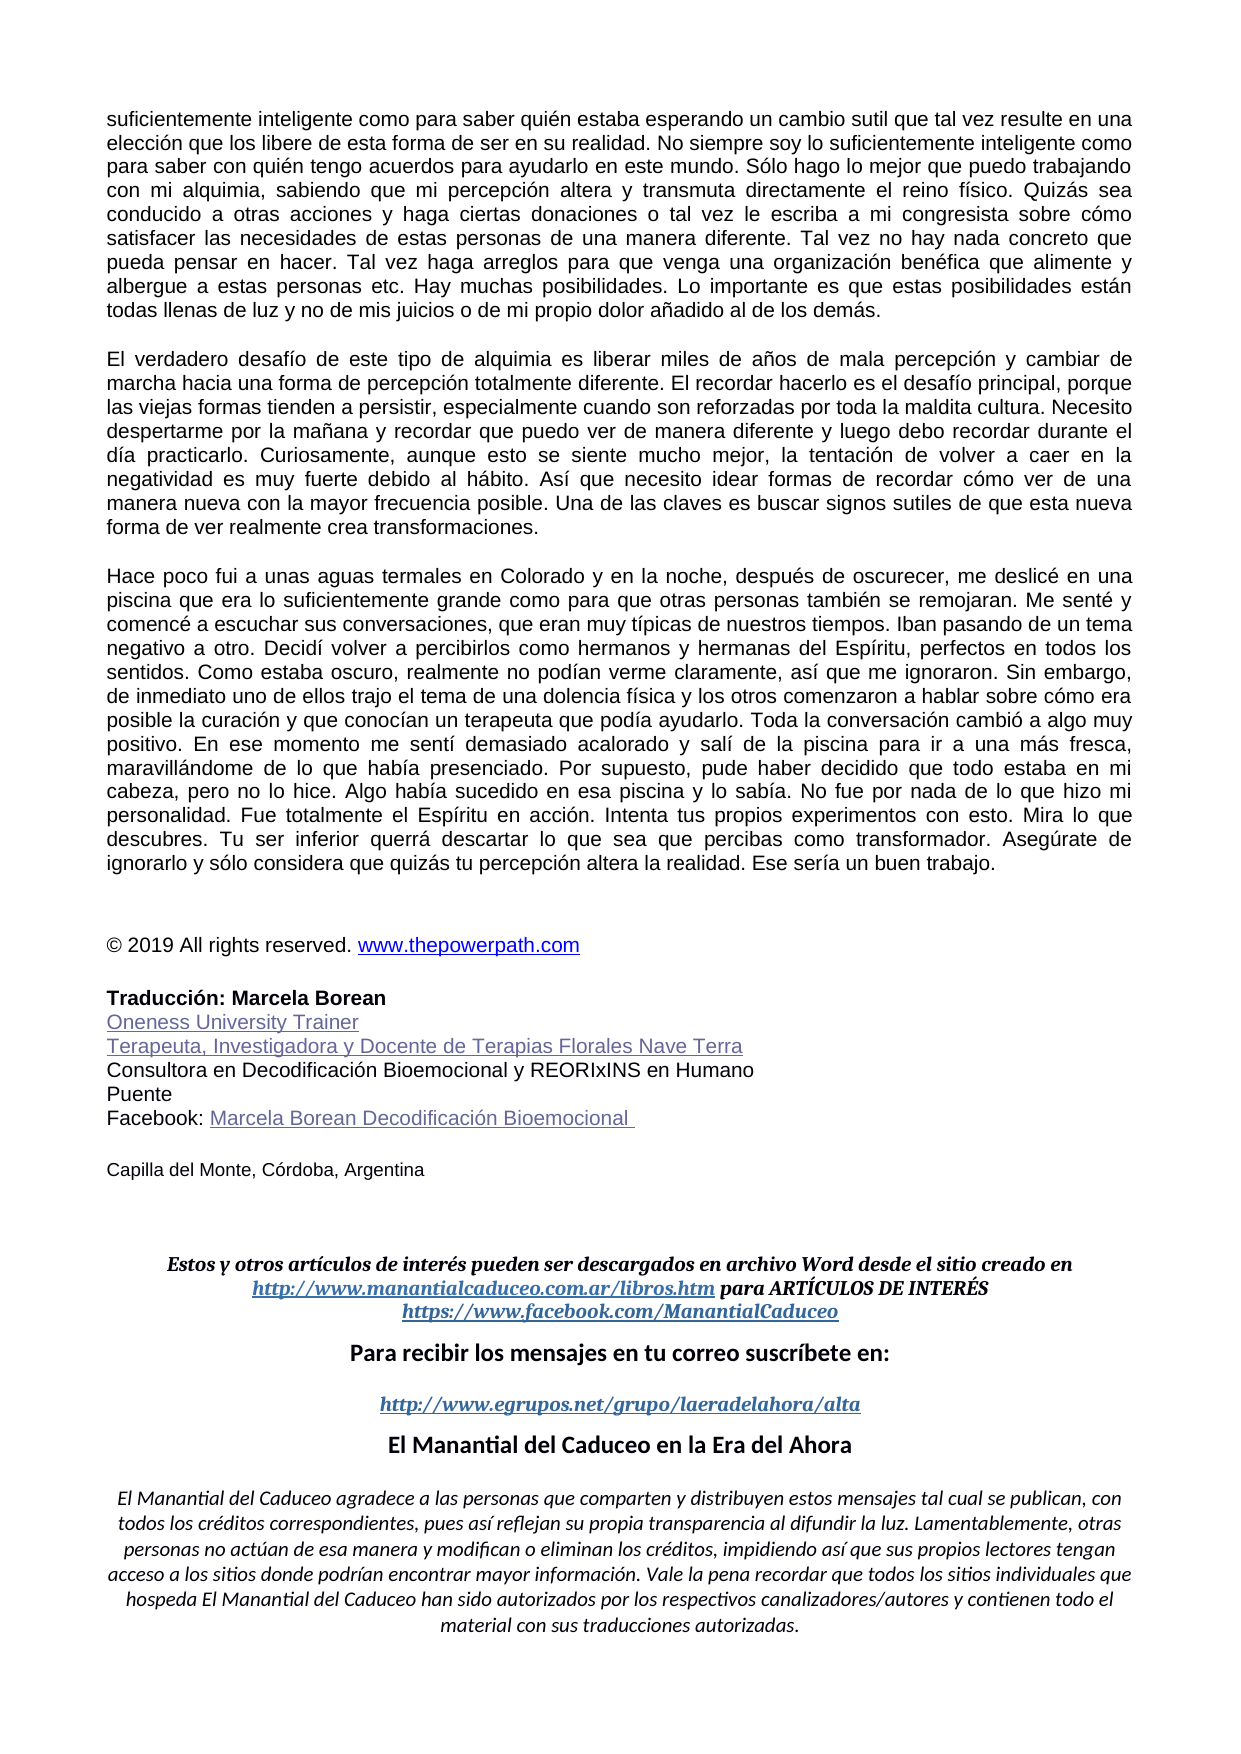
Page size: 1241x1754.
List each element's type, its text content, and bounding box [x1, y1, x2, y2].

text El Manantial del Caduceo agradece a las personas que comparten y distribuyen estos mensajes tal cual se publican, con todos los créditos correspondientes, pues así reflejan su propia transparencia al difundir la luz. Lamentablemente, otras personas no actúan de esa manera y modifican o eliminan los créditos, impidiendo así que sus propios lectores tengan acceso a los sitios donde podrían encontrar mayor información. Vale la pena recordar que todos los sitios individuales que hospeda El Manantial del Caduceo han sido autorizados por los respectivos canalizadores/autores y contienen todo el material con sus traducciones autorizadas. [106, 1485, 1134, 1637]
text Facebook: Marcela Borean Decodificación Bioemocional [106, 1106, 1134, 1130]
text Capilla del Monte, Córdoba, Argentina [106, 1130, 1134, 1180]
subtitle Estos y otros artículos de interés pueden ser descargados en archivo Word desde el sitio creado en http://www.manantialcaduceo.com.ar/libros.htm para ARTÍCULOS DE INTERÉS https://www.facebook.com/ManantialCaduceo [106, 1252, 1134, 1324]
text El Manantial del Caduceo en la Era del Ahora [106, 1429, 1134, 1459]
text © 2019 All rights reserved. www.thepowerpath.com [106, 904, 1134, 957]
text Hace poco fui a unas aguas termales en Colorado y en la noche, después de oscurecer, me deslicé en una piscina que era lo suficientemente grande como para que otras personas también se remojaran. Me senté y comencé a escuchar sus conversaciones, que eran muy típicas de nuestros tiempos. Iban pasando de un tema negativo a otro. Decidí volver a percibirlos como hermanos y hermanas del Espíritu, perfectos en todos los sentidos. Como estaba oscuro, realmente no podían verme claramente, así que me ignoraron. Sin embargo, de inmediato uno de ellos trajo el tema de una dolencia física y los otros comenzaron a hablar sobre cómo era posible la curación y que conocían un terapeuta que podía ayudarlo. Toda la conversación cambió a algo muy positivo. En ese momento me sentí demasiado acalorado y salí de la piscina para ir a una más fresca, maravillándome de lo que había presenciado. Por supuesto, pude haber decidido que todo estaba en mi cabeza, pero no lo hice. Algo había sucedido en esa piscina y lo sabía. No fue por nada de lo que hizo mi personalidad. Fue totalmente el Espíritu en acción. Intenta tus propios experimentos con esto. Mira lo que descubres. Tu ser inferior querrá descartar lo que sea que percibas como transformador. Asegúrate de ignorarlo y sólo considera que quizás tu percepción altera la realidad. Ese sería un buen trabajo. [106, 564, 1134, 875]
text El verdadero desafío de este tipo de alquimia es liberar miles de años de mala percepción y cambiar de marcha hacia una forma de percepción totalmente diferente. El recordar hacerlo es el desafío principal, porque las viejas formas tienden a persistir, especialmente cuando son reforzadas por toda la maldita cultura. Necesito despertarme por la mañana y recordar que puedo ver de manera diferente y luego debo recordar durante el día practicarlo. Curiosamente, aunque esto se siente mucho mejor, la tentación de volver a caer en la negatividad es muy fuerte debido al hábito. Así que necesito idear formas de recordar cómo ver de una manera nueva con la mayor frecuencia posible. Una de las claves es buscar signos sutiles de que esta nueva forma de ver realmente crea transformaciones. [106, 347, 1134, 539]
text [106, 106, 1134, 322]
text Para recibir los mensajes en tu correo suscríbete en: [106, 1337, 1134, 1367]
text Traducción: Marcela Borean Oneness University Trainer Terapeuta, Investigadora y Docente de Terapias Florales Nave Terra Consultora en Decodificación Bioemocional y REORIxINS en Humano Puente [106, 986, 1134, 1106]
subtitle http://www.egrupos.net/grupo/laeradelahora/alta [106, 1367, 1134, 1417]
